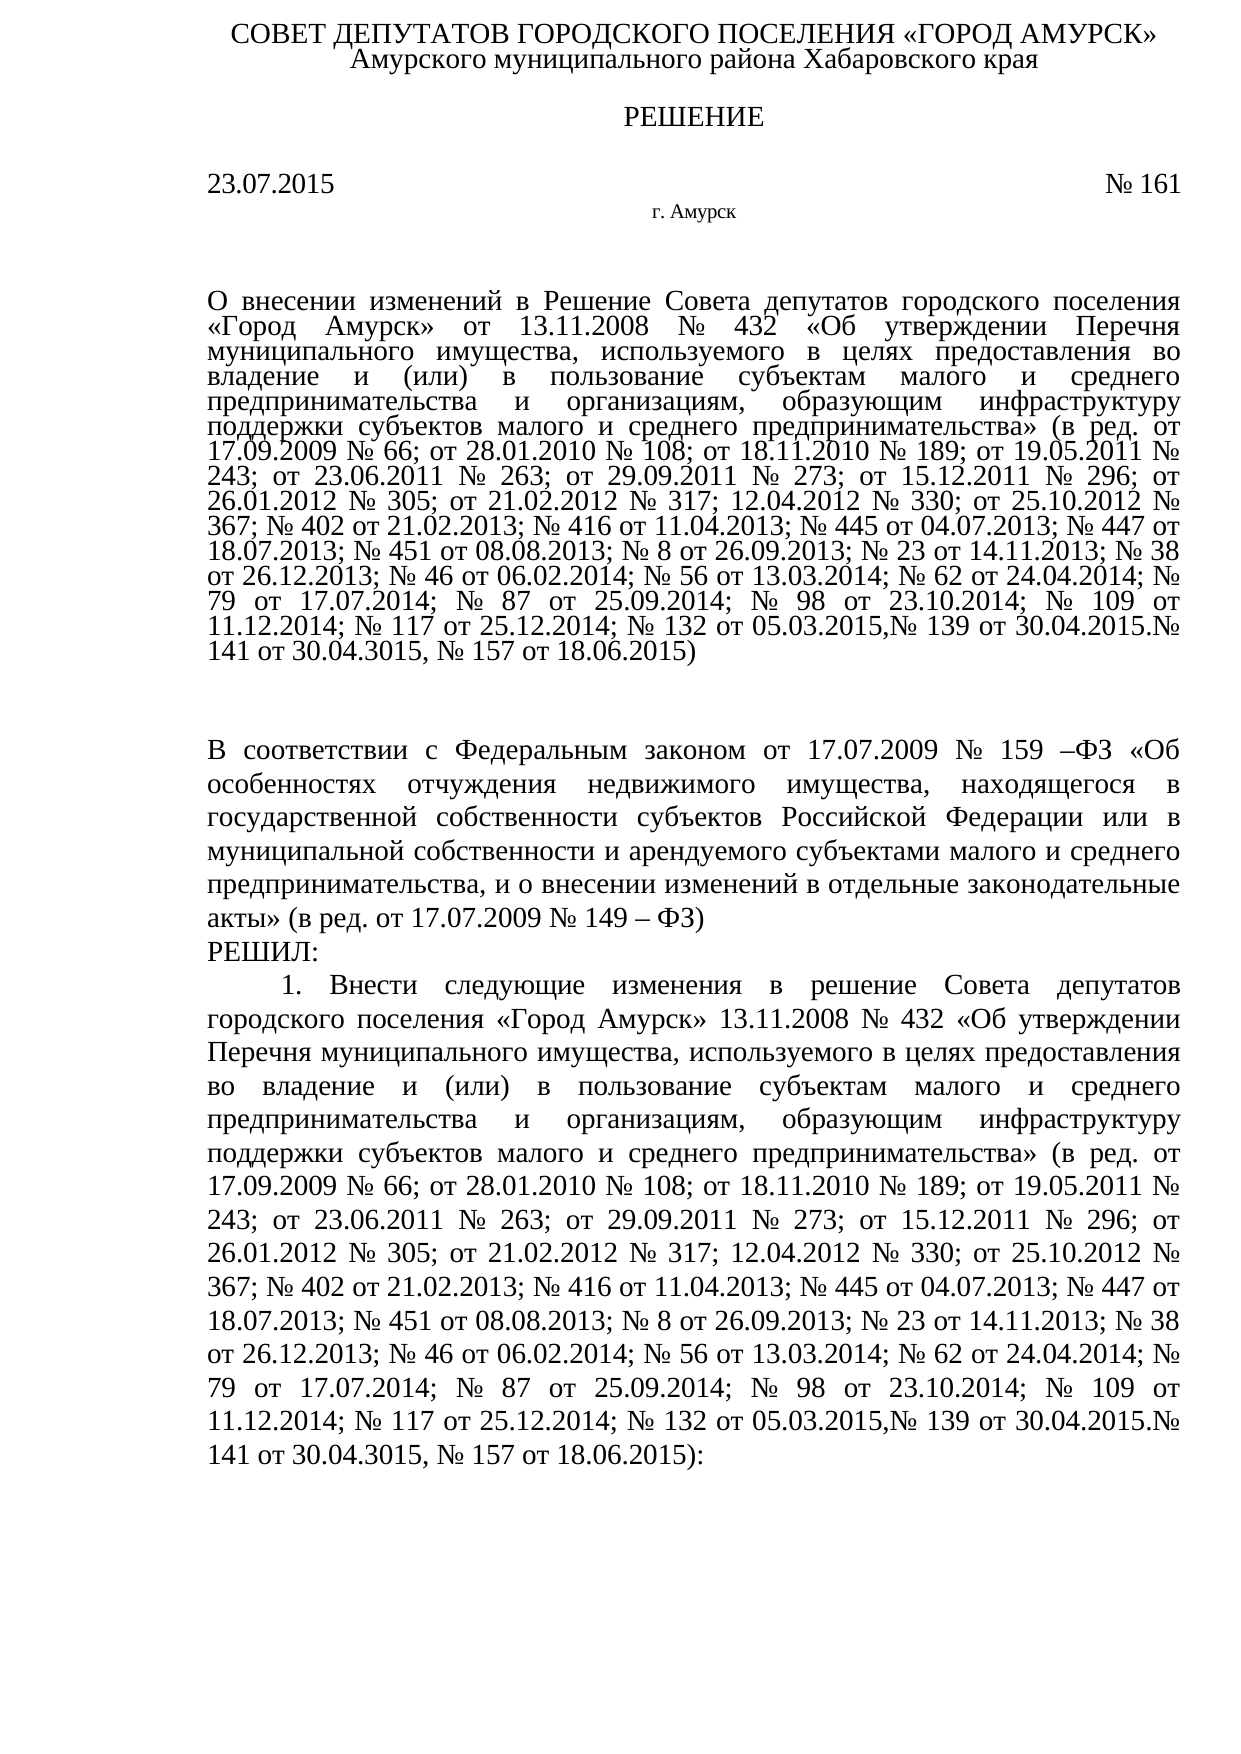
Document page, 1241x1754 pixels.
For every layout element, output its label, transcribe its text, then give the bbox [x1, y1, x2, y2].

text РЕШЕНИЕ [207, 99, 1181, 132]
text В соответствии с Федеральным законом от 17.07.2009 № 159 –ФЗ «Об особенностях отчуждения недвижимого имущества, находящегося в государственной собственности субъектов Российской Федерации или в муниципальной собственности и арендуемого субъектами малого и среднего предпринимательства, и о внесении изменений в отдельные законодательные акты» (в ред. от 17.07.2009 № 149 – ФЗ) [207, 732, 1181, 934]
text РЕШИЛ: [207, 934, 1181, 967]
text СОВЕТ ДЕПУТАТОВ ГОРОДСКОГО ПОСЕЛЕНИЯ «ГОРОД АМУРСК» [350, 24, 599, 49]
text 23.07.2015 № 161 [207, 166, 1181, 199]
text Амурского муниципального района Хабаровского края [207, 49, 1181, 74]
text СОВЕТ ДЕПУТАТОВ ГОРОДСКОГО ПОСЕЛЕНИЯ «ГОРОД АМУРСК» [1009, 24, 1181, 49]
text СОВЕТ ДЕПУТАТОВ ГОРОДСКОГО ПОСЕЛЕНИЯ «ГОРОД АМУРСК» [609, 24, 999, 49]
text 1. Внести следующие изменения в решение Совета депутатов городского поселения «Город Амурск» 13.11.2008 № 432 «Об утверждении Перечня муниципального имущества, используемого в целях предоставления во владение и (или) в пользование субъектам малого и среднего предпринимательства и организациям, образующим инфраструктуру поддержки субъектов малого и среднего предпринимательства» (в ред. от 17.09.2009 № 66; от 28.01.2010 № 108; от 18.11.2010 № 189; от 19.05.2011 № 243; от 23.06.2011 № 263; от 29.09.2011 № 273; от 15.12.2011 № 296; от 26.01.2012 № 305; от 21.02.2012 № 317; 12.04.2012 № 330; от 25.10.2012 № 367; № 402 от 21.02.2013; № 416 от 11.04.2013; № 445 от 04.07.2013; № 447 от 18.07.2013; № 451 от 08.08.2013; № 8 от 26.09.2013; № 23 от 14.11.2013; № 38 от 26.12.2013; № 46 от 06.02.2014; № 56 от 13.03.2014; № 62 от 24.04.2014; № 79 от 17.07.2014; № 87 от 25.09.2014; № 98 от 23.10.2014; № 109 от 11.12.2014; № 117 от 25.12.2014; № 132 от 05.03.2015,№ 139 от 30.04.2015.№ 141 от 30.04.3015, № 157 от 18.06.2015): [207, 967, 1181, 1470]
text О внесении изменений в Решение Совета депутатов городского поселения «Город Амурск» от 13.11.2008 № 432 «Об утверждении Перечня муниципального имущества, используемого в целях предоставления во владение и (или) в пользование субъектам малого и среднего предпринимательства и организациям, образующим инфраструктуру поддержки субъектов малого и среднего предпринимательства» (в ред. от 17.09.2009 № 66; от 28.01.2010 № 108; от 18.11.2010 № 189; от 19.05.2011 № 243; от 23.06.2011 № 263; от 29.09.2011 № 273; от 15.12.2011 № 296; от 26.01.2012 № 305; от 21.02.2012 № 317; 12.04.2012 № 330; от 25.10.2012 № 367; № 402 от 21.02.2013; № 416 от 11.04.2013; № 445 от 04.07.2013; № 447 от 18.07.2013; № 451 от 08.08.2013; № 8 от 26.09.2013; № 23 от 14.11.2013; № 38 от 26.12.2013; № 46 от 06.02.2014; № 56 от 13.03.2014; № 62 от 24.04.2014; № 79 от 17.07.2014; № 87 от 25.09.2014; № 98 от 23.10.2014; № 109 от 11.12.2014; № 117 от 25.12.2014; № 132 от 05.03.2015,№ 139 от 30.04.2015.№ 141 от 30.04.3015, № 157 от 18.06.2015) [207, 290, 1181, 665]
text г. Амурск [207, 199, 1181, 223]
text СОВЕТ ДЕПУТАТОВ ГОРОДСКОГО ПОСЕЛЕНИЯ «ГОРОД АМУРСК» [207, 24, 340, 49]
